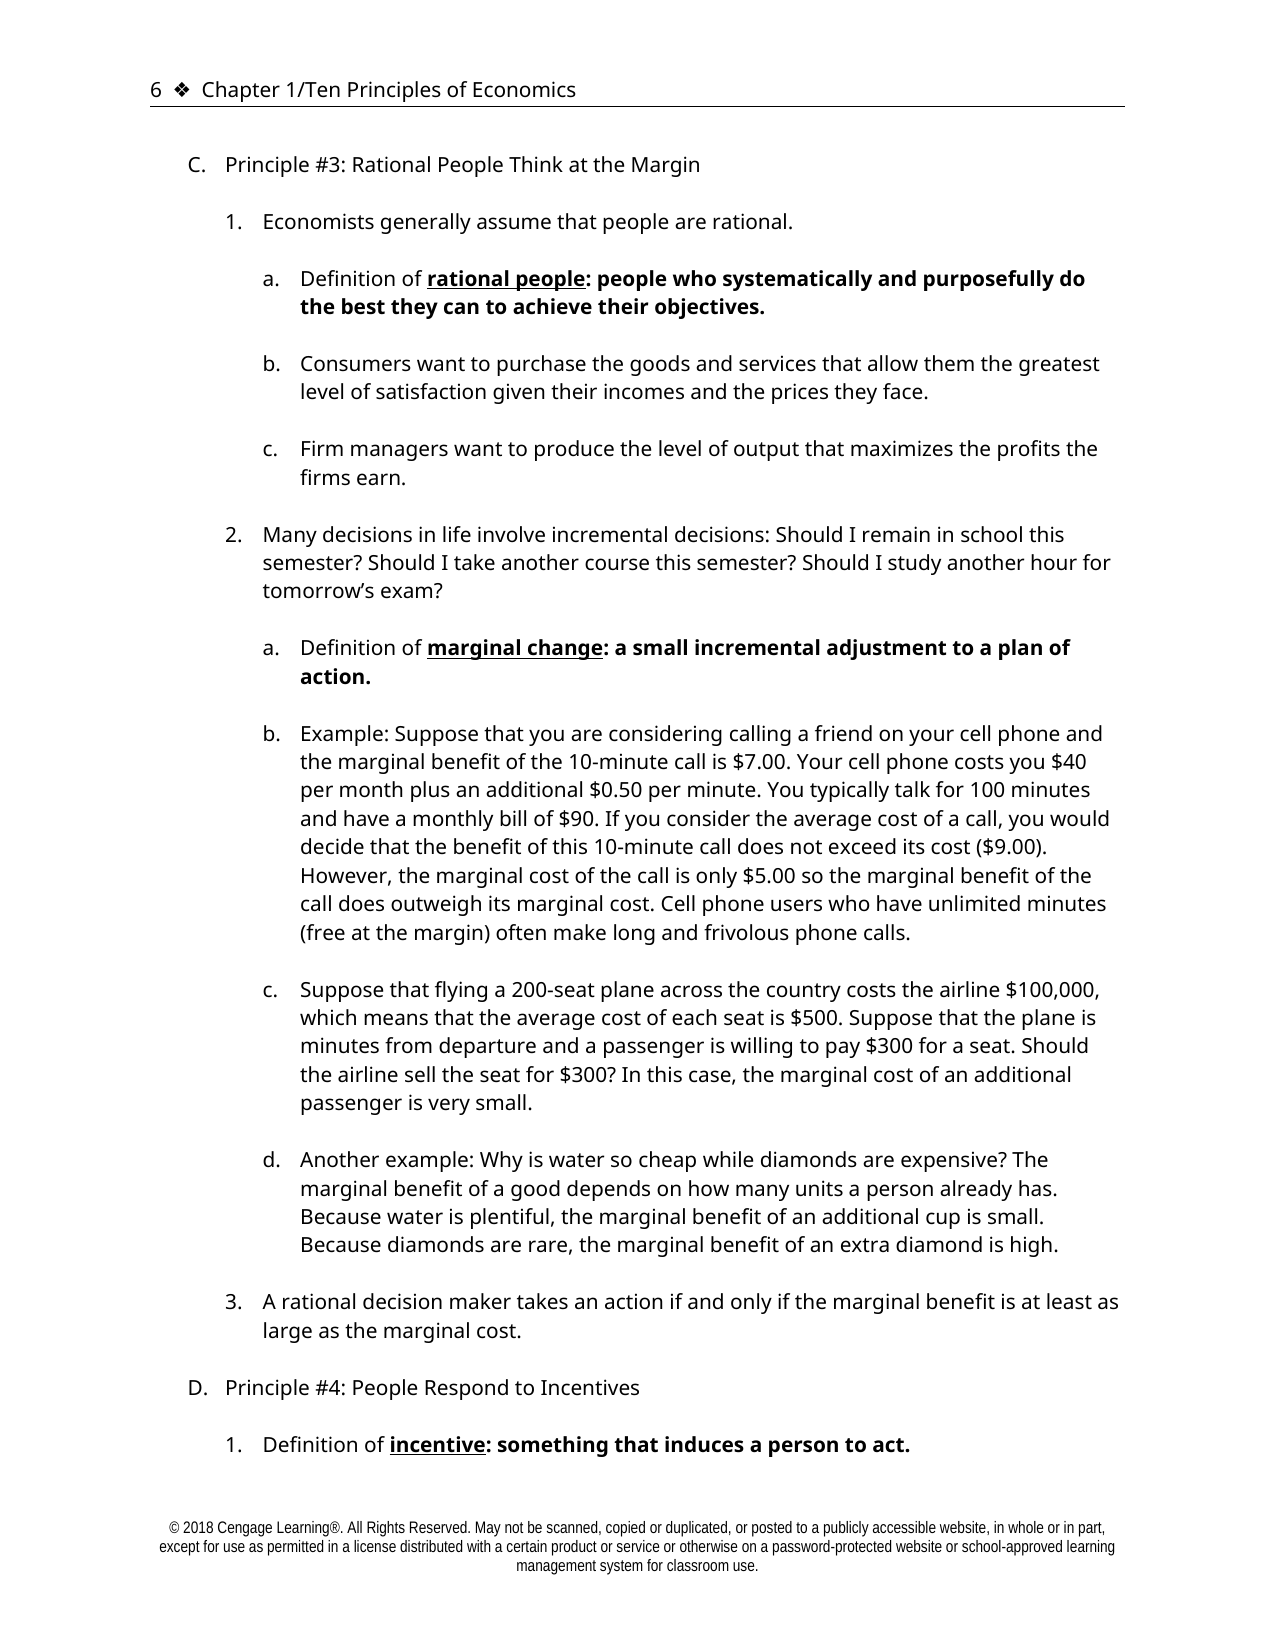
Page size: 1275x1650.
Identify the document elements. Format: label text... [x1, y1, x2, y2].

text c. Firm managers want to produce the level of output that maximizes the profits the firms earn. [262, 434, 1125, 491]
text a. Definition of marginal change: a small incremental adjustment to a plan of action. [262, 633, 1125, 690]
text D. Principle #4: People Respond to Incentives [187, 1373, 1125, 1401]
text 1. Economists generally assume that people are rational. [225, 207, 1125, 235]
text a. Definition of rational people: people who systematically and purposefully do the best they can to achieve their objectives. [262, 264, 1125, 321]
text C. Principle #3: Rational People Think at the Margin [187, 150, 1125, 178]
text b. Example: Suppose that you are considering calling a friend on your cell phone and the marginal benefit of the 10-minute call is $7.00. Your cell phone costs you $40 per month plus an additional $0.50 per minute. You typically talk for 100 minutes and have a monthly bill of $90. If you consider the average cost of a call, you would decide that the benefit of this 10-minute call does not exceed its cost ($9.00). However, the marginal cost of the call is only $5.00 so the marginal benefit of the call does outweigh its marginal cost. Cell phone users who have unlimited minutes (free at the margin) often make long and frivolous phone calls. [262, 719, 1125, 946]
text d. Another example: Why is water so cheap while diamonds are expensive? The marginal benefit of a good depends on how many units a person already has. Because water is plentiful, the marginal benefit of an additional cup is small. Because diamonds are rare, the marginal benefit of an extra diamond is high. [262, 1145, 1125, 1259]
text 1. Definition of incentive: something that induces a person to act. [225, 1430, 1125, 1458]
text 3. A rational decision maker takes an action if and only if the marginal benefit is at least as large as the marginal cost. [187, 1287, 1125, 1344]
text 2. Many decisions in life involve incremental decisions: Should I remain in school this semester? Should I take another course this semester? Should I study another hour for tomorrow’s exam? [225, 520, 1125, 605]
text b. Consumers want to purchase the goods and services that allow them the greatest level of satisfaction given their incomes and the prices they face. [262, 349, 1125, 406]
text c. Suppose that flying a 200-seat plane across the country costs the airline $100,000, which means that the average cost of each seat is $500. Suppose that the plane is minutes from departure and a passenger is willing to pay $300 for a seat. Should the airline sell the seat for $300? In this case, the marginal cost of an additional passenger is very small. [262, 975, 1125, 1117]
